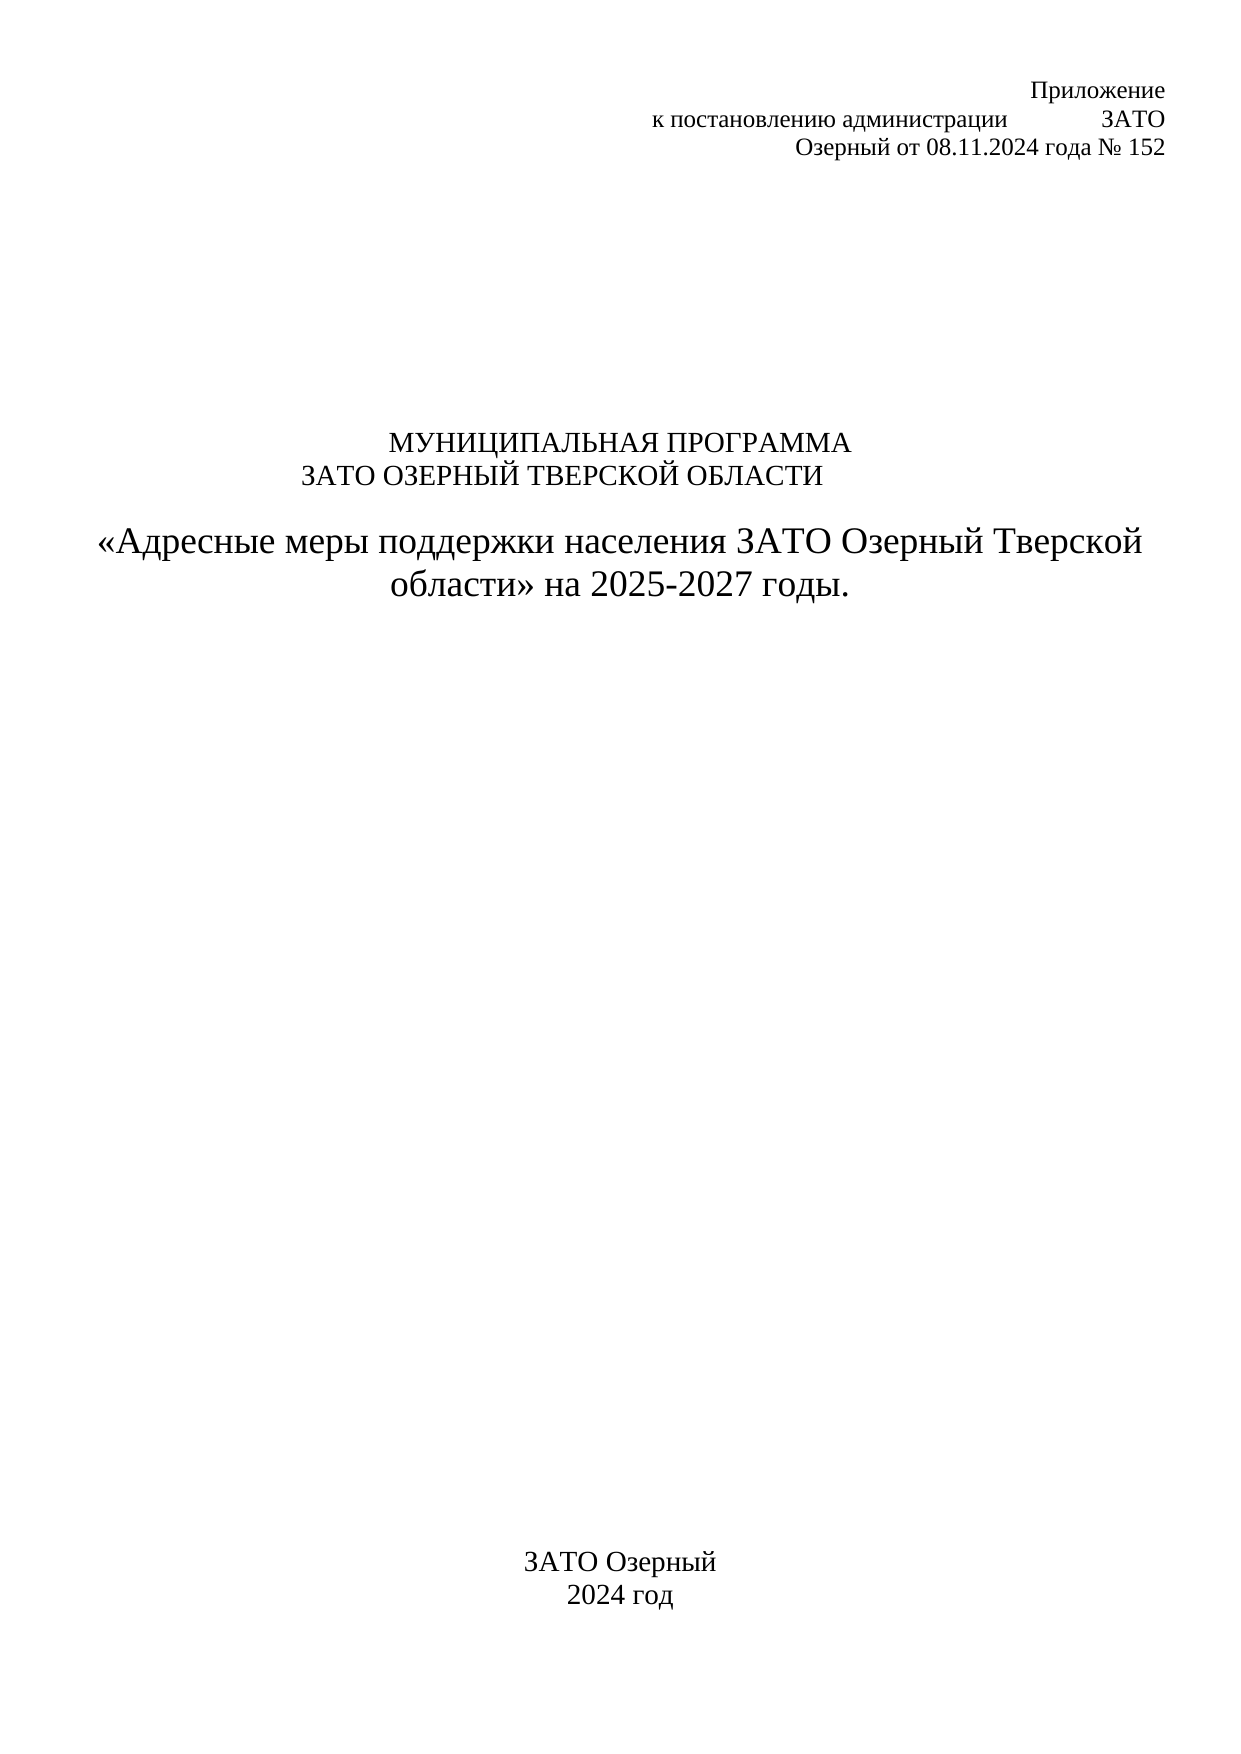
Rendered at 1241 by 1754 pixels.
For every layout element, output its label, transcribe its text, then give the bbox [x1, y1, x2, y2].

text МУНИЦИПАЛЬНАЯ ПРОГРАММА [75, 425, 1165, 458]
text 2024 год [75, 1577, 1165, 1611]
text Приложение [577, 75, 1165, 104]
text «Адресные меры поддержки населения ЗАТО Озерный Тверской области» на 2025-2027 годы. [75, 518, 1165, 604]
text к постановлению администрации ЗАТО Озерный от 08.11.2024 года № 152 [577, 104, 1165, 161]
text ЗАТО ОЗЕРНЫЙ ТВЕРСКОЙ ОБЛАСТИ [75, 458, 1165, 492]
text ЗАТО Озерный [75, 1544, 1165, 1577]
